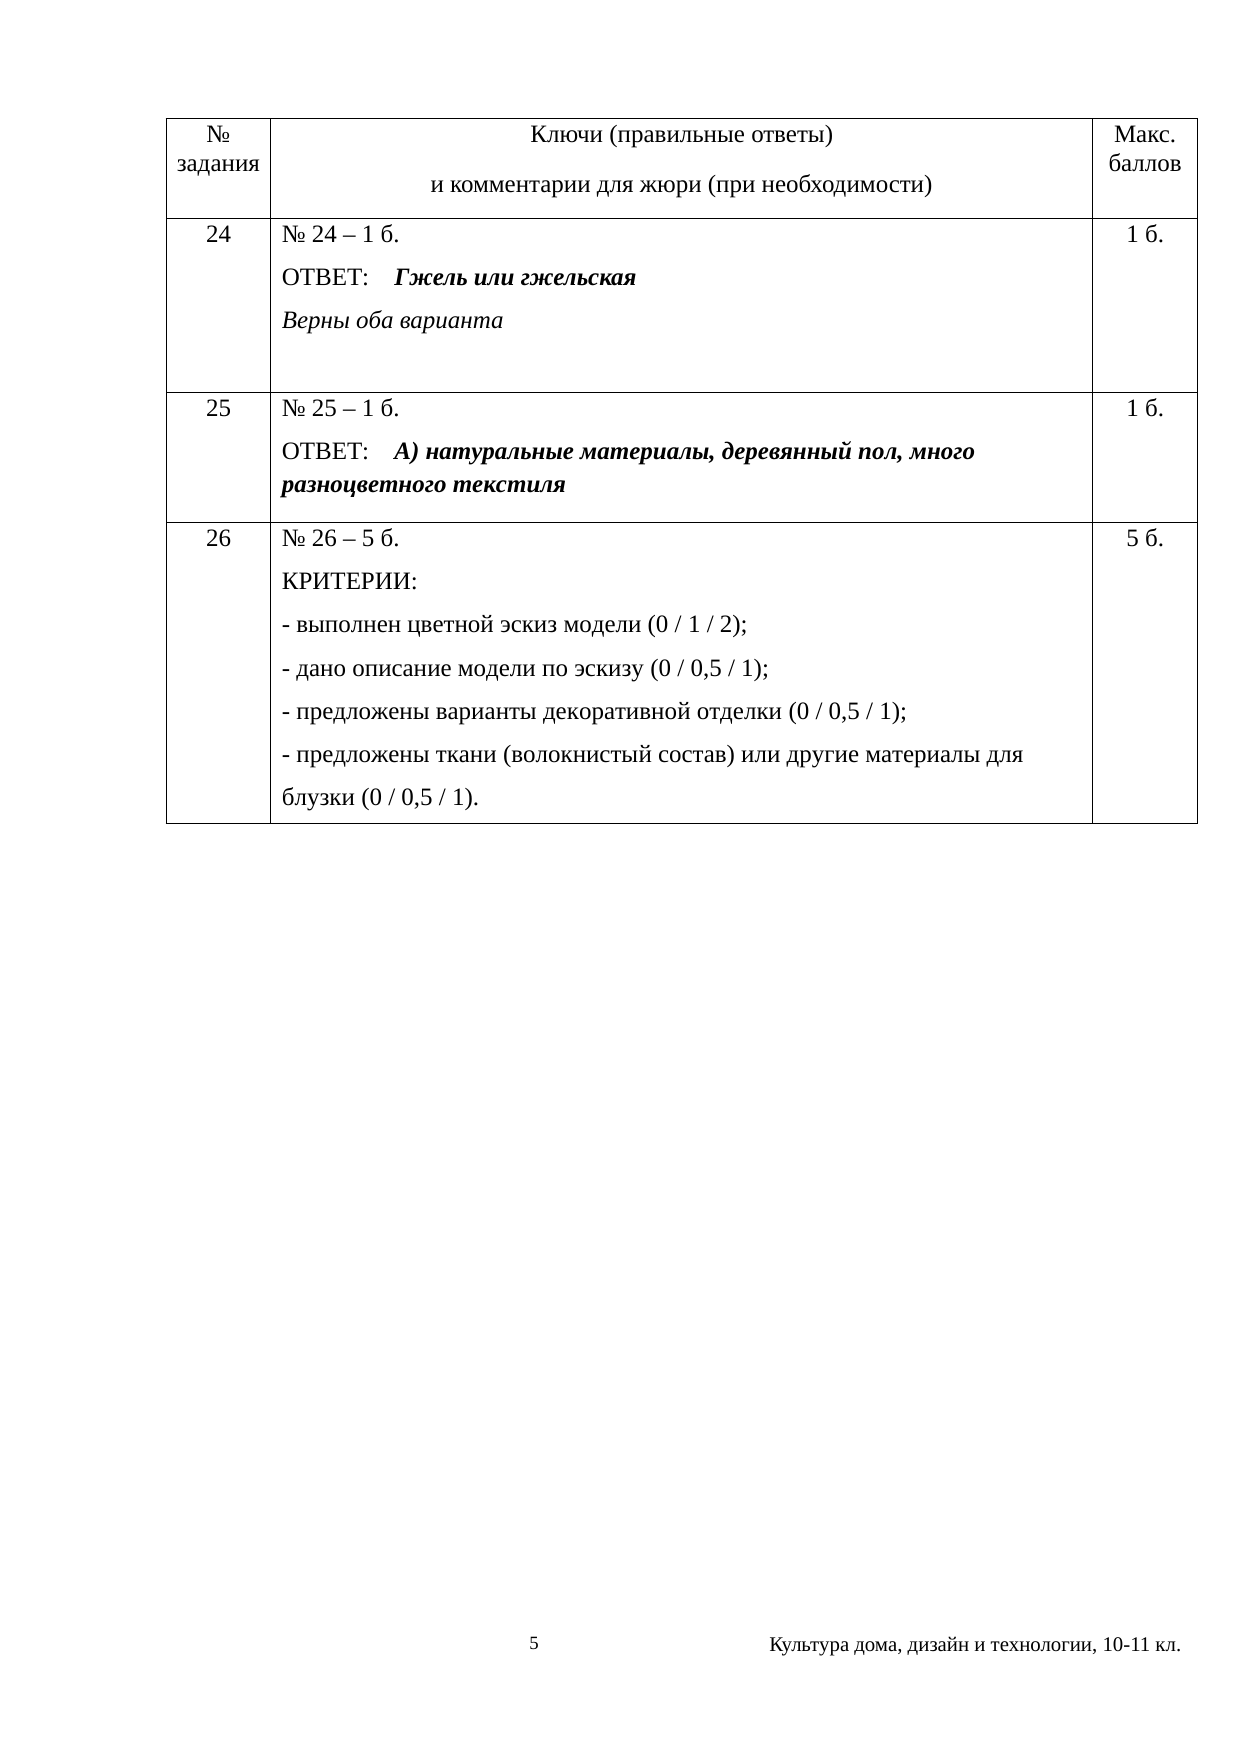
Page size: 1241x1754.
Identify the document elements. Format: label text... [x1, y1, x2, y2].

table_cell № 24 – 1 б. ОТВЕТ: Гжель или гжельская Верны оба варианта [271, 219, 1092, 392]
table_cell 1 б. [1093, 219, 1197, 392]
table_cell 26 [167, 523, 270, 823]
table_header № задания [167, 119, 270, 218]
table_cell 1 б. [1093, 393, 1197, 522]
table_cell 25 [167, 393, 270, 522]
table_cell 24 [167, 219, 270, 392]
table_header Макс. баллов [1093, 119, 1197, 218]
table_header Ключи (правильные ответы) и комментарии для жюри (при необходимости) [271, 119, 1092, 218]
table_cell 5 б. [1093, 523, 1197, 823]
table_cell № 26 – 5 б. КРИТЕРИИ: - выполнен цветной эскиз модели (0 / 1 / 2); - дано описание модели по эскизу (0 / 0,5 / 1); - предложены варианты декоративной отделки (0 / 0,5 / 1); - предложены ткани (волокнистый состав) или другие материалы для блузки (0 / 0,5 / 1). [271, 523, 1092, 823]
table_cell № 25 – 1 б. ОТВЕТ: А) натуральные материалы, деревянный пол, много разноцветного текстиля [271, 393, 1092, 522]
